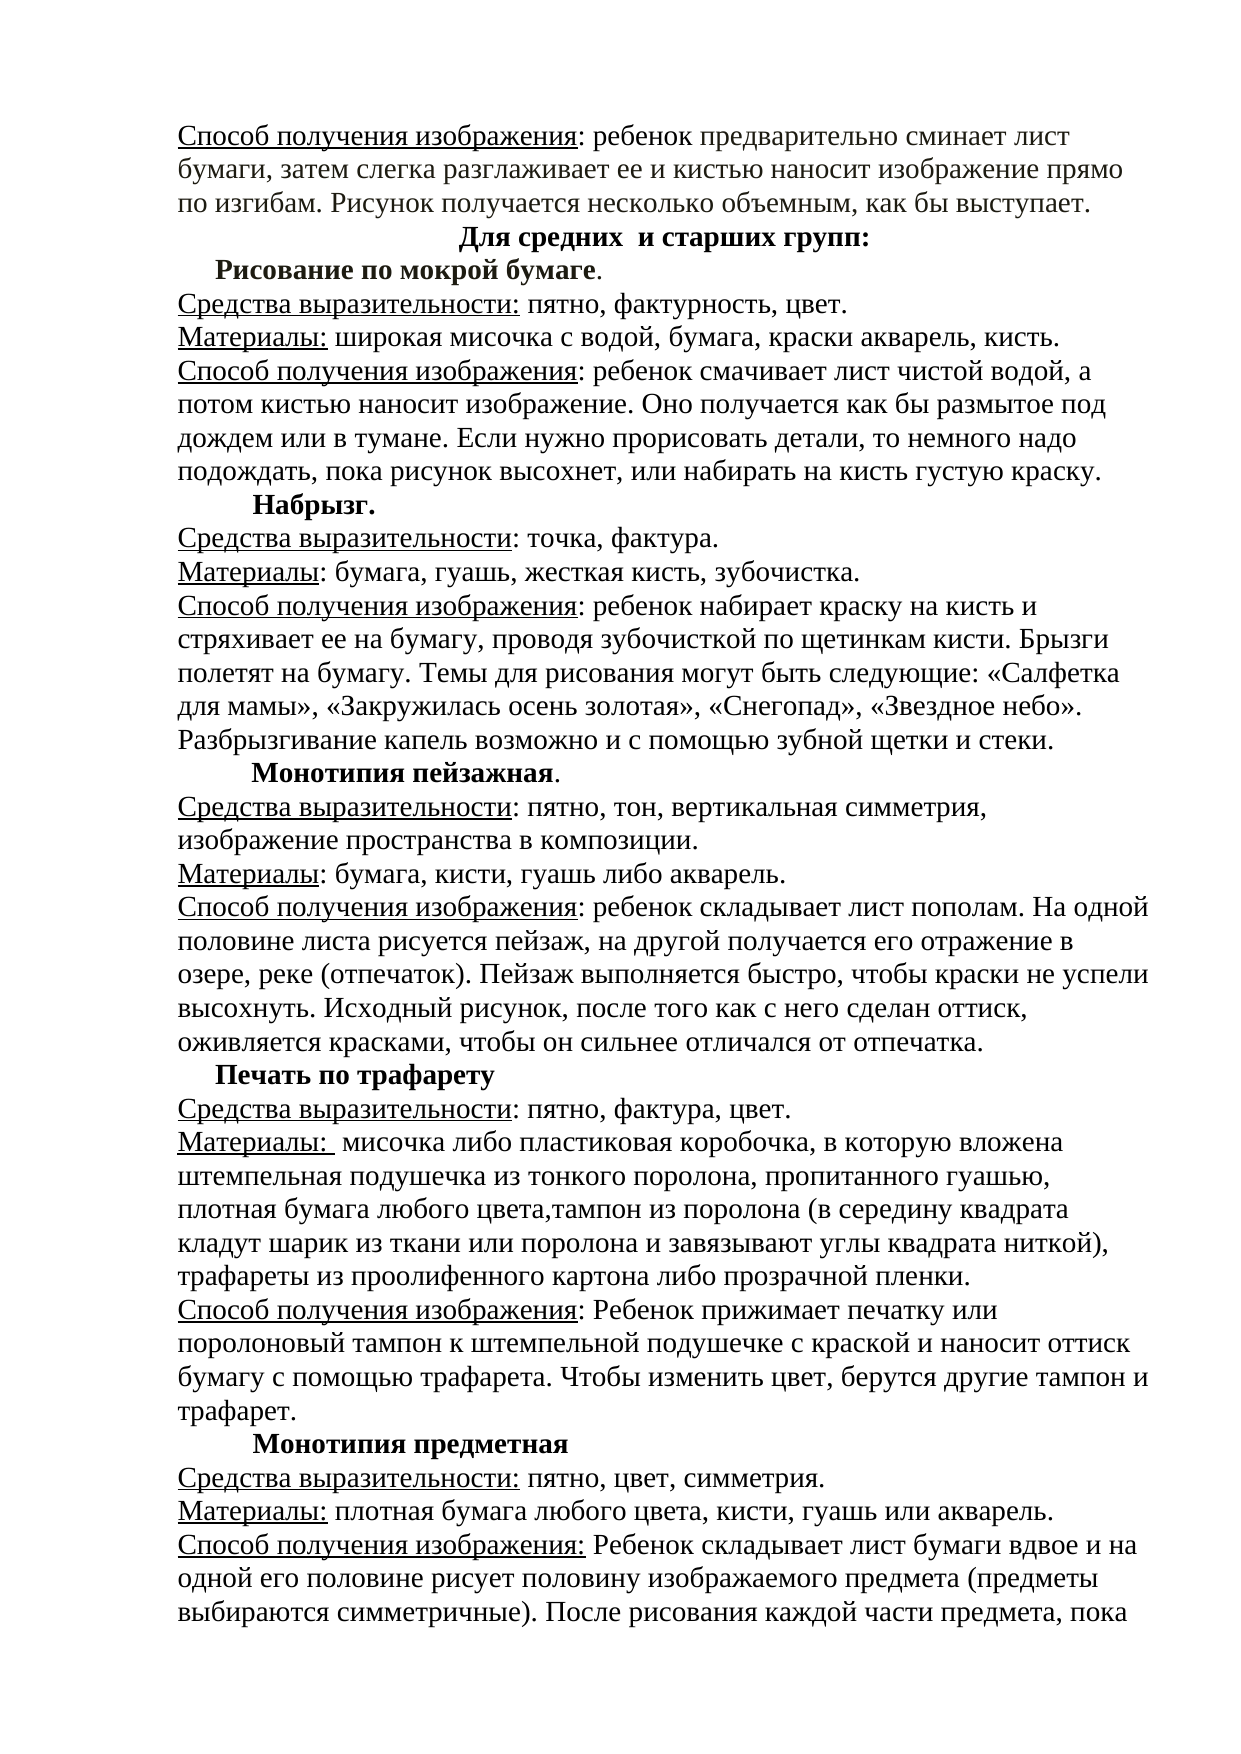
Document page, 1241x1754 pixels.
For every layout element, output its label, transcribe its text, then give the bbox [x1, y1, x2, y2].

text Средства выразительности: пятно, цвет, симметрия. [177, 1460, 1152, 1493]
text Материалы: бумага, гуашь, жесткая кисть, зубочистка. [177, 554, 1152, 588]
text Способ получения изображения: ребенок набирает краску на кисть и стряхивает ее на бумагу, проводя зубочисткой по щетинкам кисти. Брызги полетят на бумагу. Темы для рисования могут быть следующие: «Салфетка для мамы», «Закружилась осень золотая», «Снегопад», «Звездное небо». Разбрызгивание капель возможно и с помощью зубной щетки и стеки. [177, 588, 1152, 755]
text Материалы: бумага, кисти, гуашь либо акварель. [177, 856, 1152, 889]
text Материалы: широкая мисочка с водой, бумага, краски акварель, кисть. [177, 319, 1152, 353]
text Способ получения изображения: ребенок смачивает лист чистой водой, а потом кистью наносит изображение. Оно получается как бы размытое под дождем или в тумане. Если нужно прорисовать детали, то немного надо подождать, пока рисунок высохнет, или набирать на кисть густую краску. [177, 353, 1152, 487]
text Набрызг. [252, 487, 1152, 521]
text Монотипия предметная [252, 1426, 1152, 1460]
text Средства выразительности: пятно, фактурность, цвет. [177, 286, 1152, 319]
text Материалы: мисочка либо пластиковая коробочка, в которую вложена штемпельная подушечка из тонкого поролона, пропитанного гуашью, плотная бумага любого цвета,тампон из поролона (в середину квадрата кладут шарик из ткани или поролона и завязывают углы квадрата ниткой), трафареты из проолифенного картона либо прозрачной пленки. [177, 1124, 1152, 1292]
text Средства выразительности: пятно, фактура, цвет. [177, 1091, 1152, 1124]
text Материалы: плотная бумага любого цвета, кисти, гуашь или акварель. [177, 1493, 1152, 1527]
text Способ получения изображения: ребенок предварительно сминает лист бумаги, затем слегка разглаживает ее и кистью наносит изображение прямо по изгибам. Рисунок получается несколько объемным, как бы выступает. [177, 118, 1152, 219]
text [177, 1527, 1152, 1627]
text Монотипия пейзажная. [177, 755, 1152, 789]
text Способ получения изображения: Ребенок прижимает печатку или поролоновый тампон к штемпельной подушечке с краской и наносит оттиск бумагу с помощью трафарета. Чтобы изменить цвет, берутся другие тампон и трафарет. [177, 1292, 1152, 1426]
text Способ получения изображения: ребенок складывает лист пополам. На одной половине листа рисуется пейзаж, на другой получается его отражение в озере, реке (отпечаток). Пейзаж выполняется быстро, чтобы краски не успели высохнуть. Исходный рисунок, после того как с него сделан оттиск, оживляется красками, чтобы он сильнее отличался от отпечатка. [177, 889, 1152, 1057]
text Средства выразительности: точка, фактура. [177, 521, 1152, 554]
text Печать по трафарету [215, 1057, 1152, 1091]
text Для средних и старших групп: [177, 219, 1152, 252]
text Рисование по мокрой бумаге. [215, 252, 1152, 286]
text Средства выразительности: пятно, тон, вертикальная симметрия, изображение пространства в композиции. [177, 789, 1152, 856]
